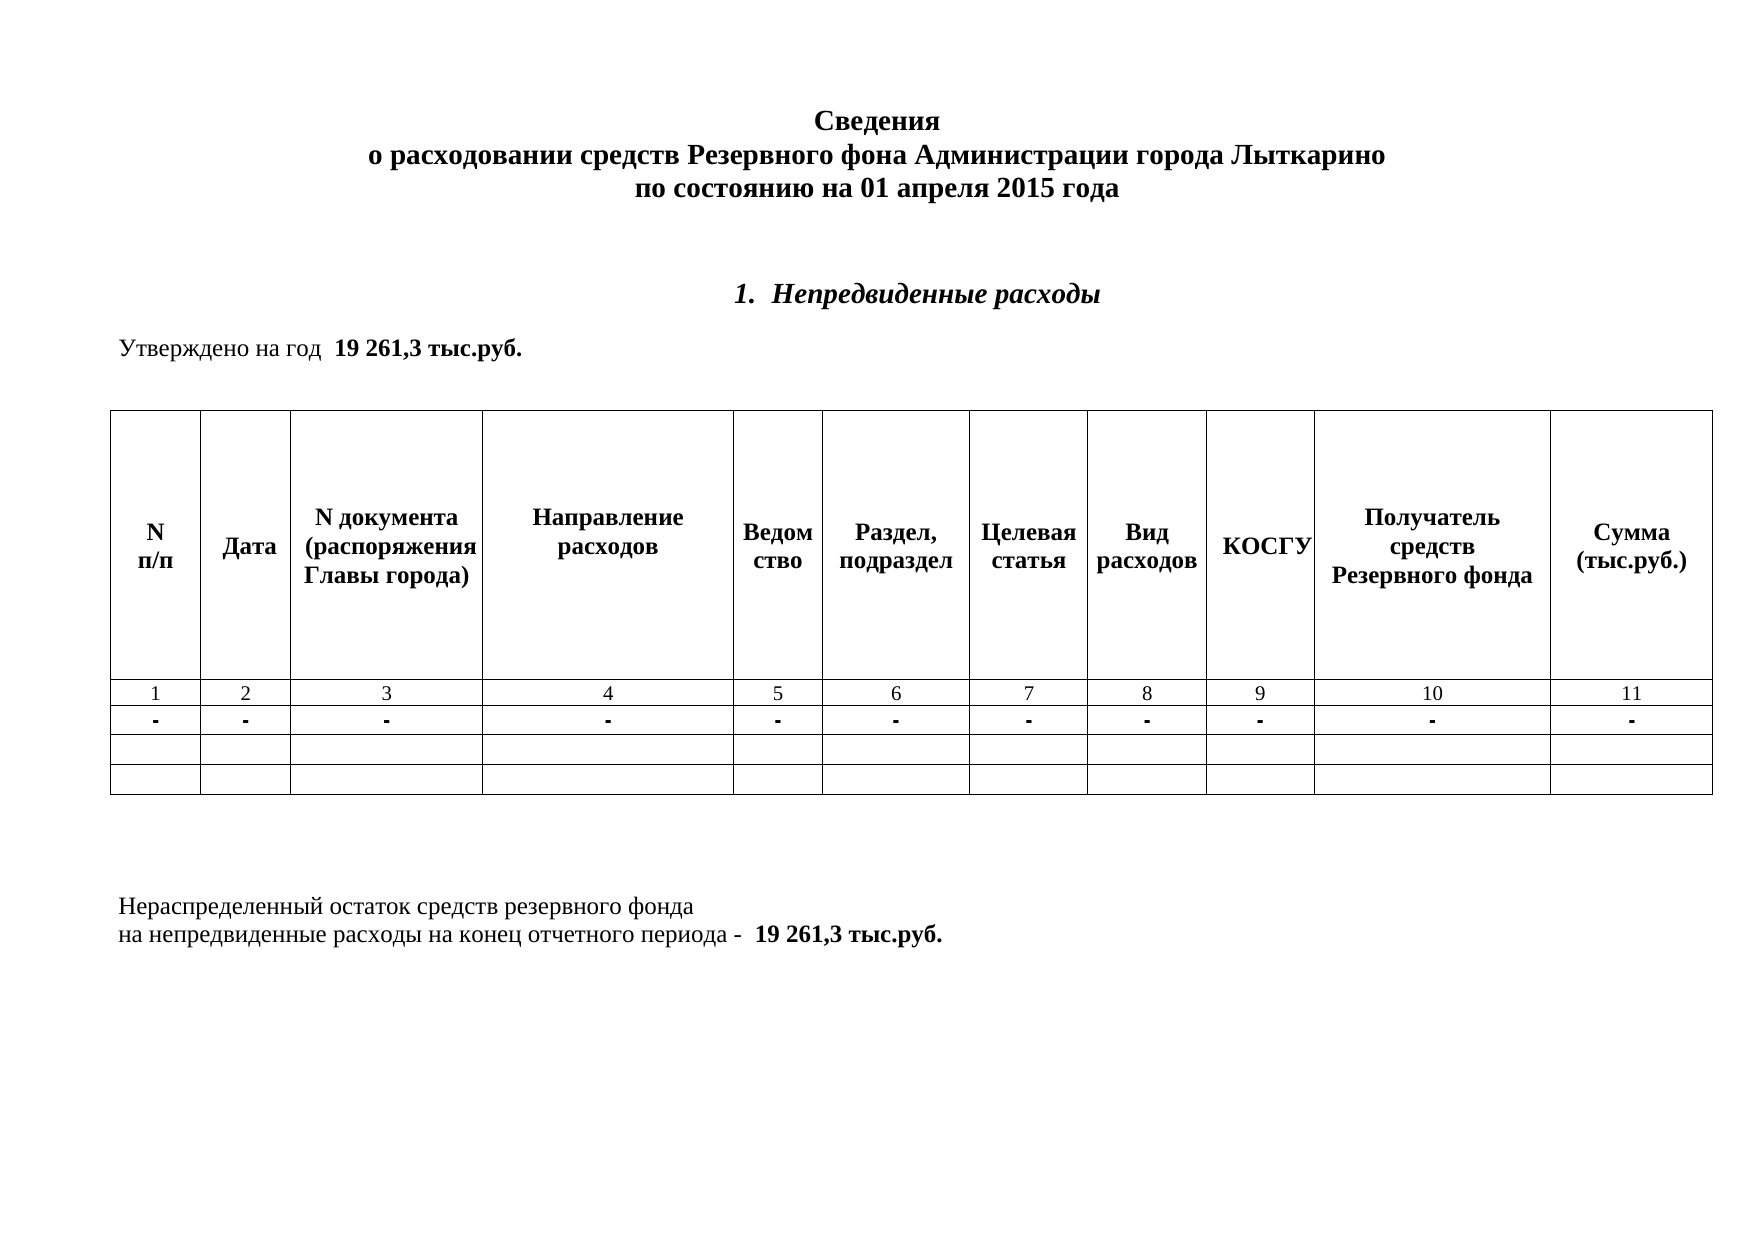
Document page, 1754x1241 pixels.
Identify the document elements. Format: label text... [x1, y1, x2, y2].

table_cell [291, 735, 482, 764]
table_cell [1315, 735, 1550, 764]
table_cell [1315, 765, 1550, 793]
table_cell - [1207, 706, 1314, 734]
table_header Ведомство [734, 411, 822, 679]
table_cell [291, 765, 482, 793]
table_cell [734, 735, 822, 764]
text Нераспределенный остаток средств резервного фонда [118, 891, 1636, 919]
table_cell 3 [291, 680, 482, 704]
text о расходовании средств Резервного фона Администрации города Лыткарино [118, 137, 1636, 171]
table_cell [483, 735, 733, 764]
table_cell - [970, 706, 1087, 734]
table_cell [1551, 765, 1712, 793]
table_header Сумма (тыс.руб.) [1551, 411, 1712, 679]
table_cell [483, 765, 733, 793]
table_cell 6 [823, 680, 969, 704]
table_cell 2 [201, 680, 290, 704]
table_header Целевая статья [970, 411, 1087, 679]
table_header Вид расходов [1088, 411, 1206, 679]
table_header КОСГУ [1207, 411, 1314, 679]
text на непредвиденные расходы на конец отчетного периода - 19 261,3 тыс.руб. [118, 919, 1636, 948]
text Сведения [118, 103, 1636, 137]
table_cell - [483, 706, 733, 734]
table_cell - [1315, 706, 1550, 734]
table_cell - [1551, 706, 1712, 734]
table_cell [1088, 735, 1206, 764]
table_header Получатель средств Резервного фонда [1315, 411, 1550, 679]
table_cell - [201, 706, 290, 734]
table_cell [970, 765, 1087, 793]
table_cell 7 [970, 680, 1087, 704]
table_cell [734, 765, 822, 793]
table_cell [111, 735, 200, 764]
table_cell [823, 765, 969, 793]
table_cell 4 [483, 680, 733, 704]
table_header N п/п [111, 411, 200, 679]
table_cell [1088, 765, 1206, 793]
table_header Дата [201, 411, 290, 679]
table_cell [1207, 735, 1314, 764]
table_header Направление расходов [483, 411, 733, 679]
table_cell 1 [111, 680, 200, 704]
table_cell 8 [1088, 680, 1206, 704]
text по состоянию на 01 апреля 2015 года [118, 171, 1636, 204]
table_cell 5 [734, 680, 822, 704]
table_header Непредвиденные расходы [107, 228, 1690, 309]
text Утверждено на год 19 261,3 тыс.руб. [118, 333, 1636, 362]
table_cell [823, 735, 969, 764]
table_cell - [1088, 706, 1206, 734]
table_cell [970, 735, 1087, 764]
table_cell - [734, 706, 822, 734]
table_cell 9 [1207, 680, 1314, 704]
table_header Раздел, подраздел [823, 411, 969, 679]
table_cell [201, 735, 290, 764]
table_cell [111, 765, 200, 793]
table_cell - [291, 706, 482, 734]
table_cell [1551, 735, 1712, 764]
table_cell - [823, 706, 969, 734]
table_cell - [111, 706, 200, 734]
table_cell 11 [1551, 680, 1712, 704]
table_cell 10 [1315, 680, 1550, 704]
table_header N документа (распоряжения Главы города) [291, 411, 482, 679]
table_cell [201, 765, 290, 793]
table_cell [1207, 765, 1314, 793]
